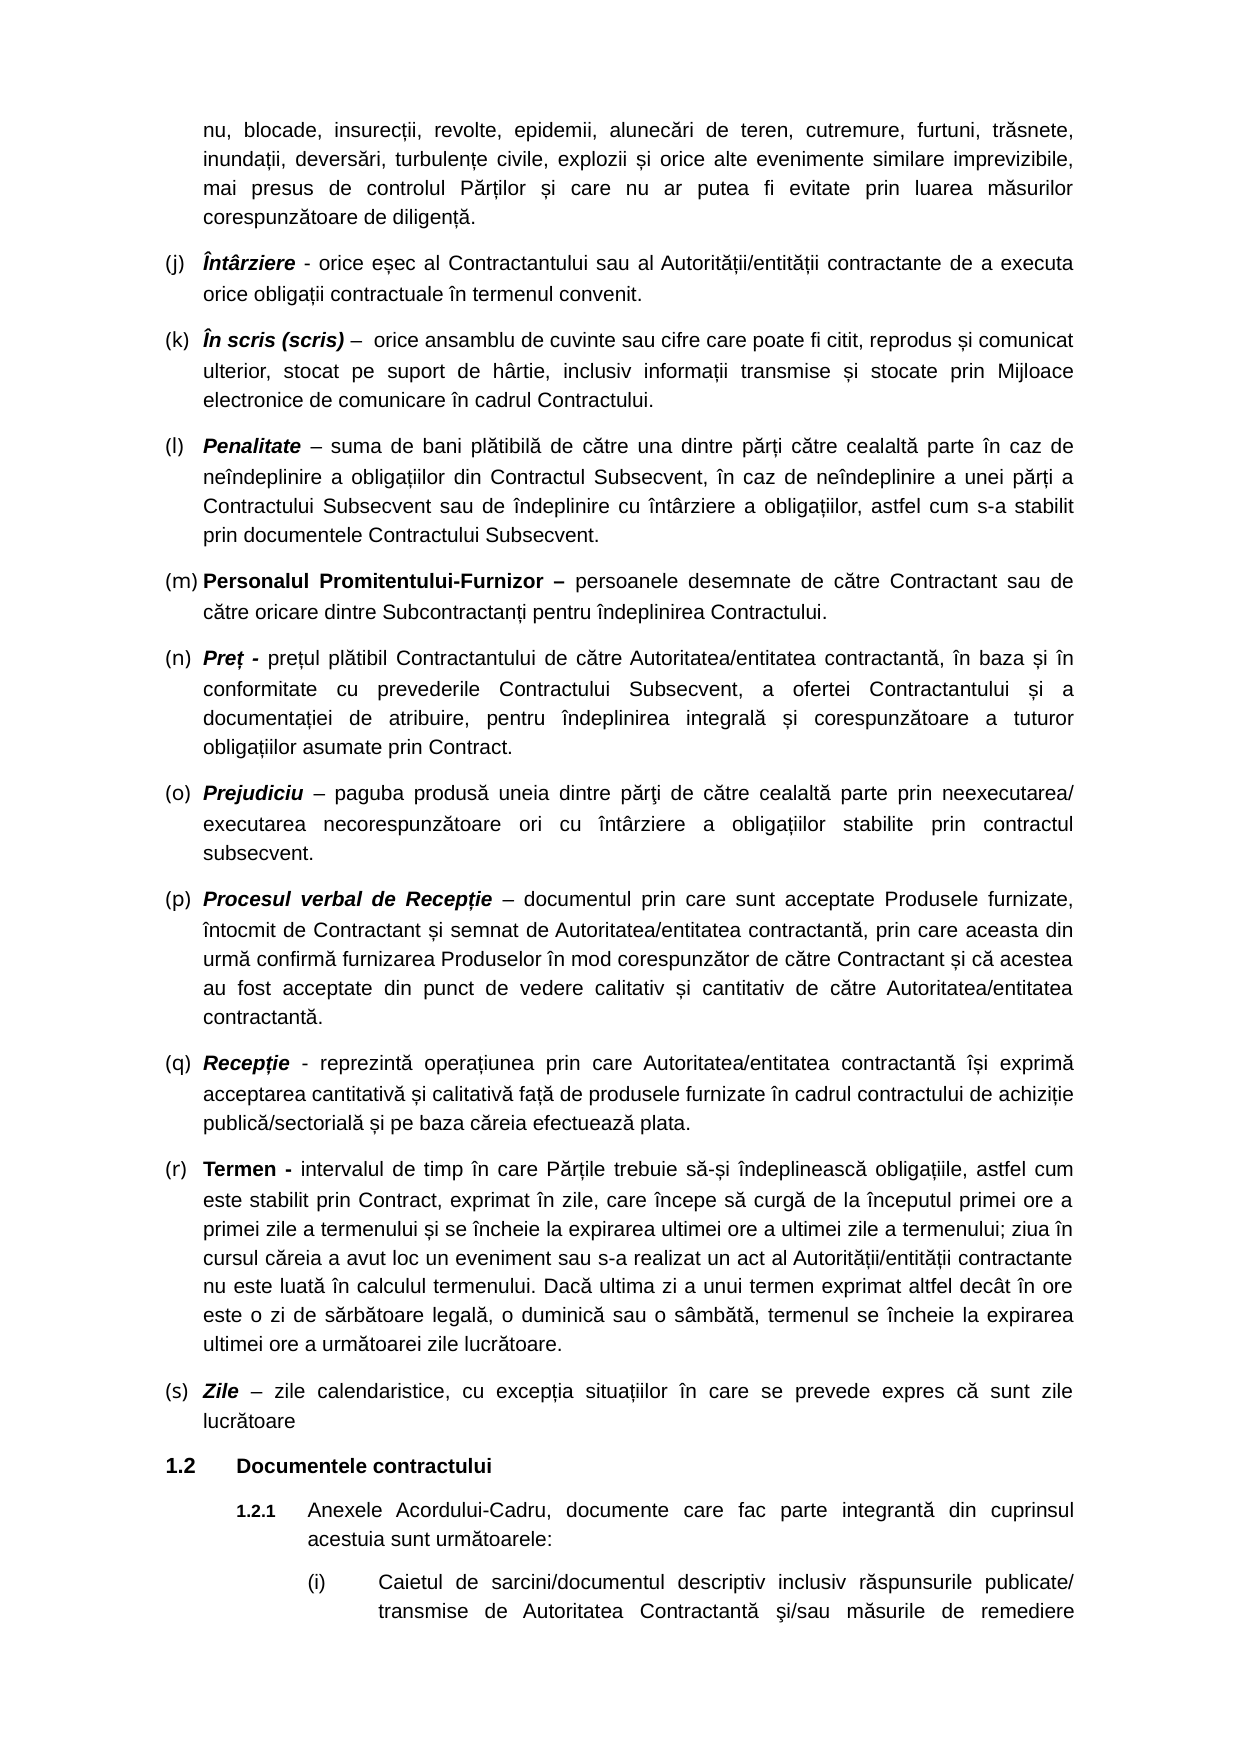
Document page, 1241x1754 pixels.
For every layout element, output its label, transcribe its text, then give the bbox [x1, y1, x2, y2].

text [307, 1570, 1075, 1623]
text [165, 118, 1075, 229]
text Penalitate – suma de bani plătibilă de către una dintre părți către cealaltă parte în caz de neîndeplinire a obligațiilor din Contractul Subsecvent, în caz de neîndeplinire a unei părți a Contractului Subsecvent sau de îndeplinire cu întârziere a obligațiilor, astfel cum s-a stabilit prin documentele Contractului Subsecvent. [165, 431, 1075, 547]
text Personalul Promitentului-Furnizor – persoanele desemnate de către Contractant sau de către oricare dintre Subcontractanți pentru îndeplinirea Contractului. [165, 566, 1075, 624]
text Prejudiciu – paguba produsă uneia dintre părţi de către cealaltă parte prin neexecutarea/ executarea necorespunzătoare ori cu întârziere a obligațiilor stabilite prin contractul subsecvent. [165, 778, 1075, 864]
text Procesul verbal de Recepție – documentul prin care sunt acceptate Produsele furnizate, întocmit de Contractant și semnat de Autoritatea/entitatea contractantă, prin care aceasta din urmă confirmă furnizarea Produselor în mod corespunzător de către Contractant și că acestea au fost acceptate din punct de vedere calitativ și cantitativ de către Autoritatea/entitatea contractantă. [165, 884, 1075, 1028]
text Preț - prețul plătibil Contractantului de către Autoritatea/entitatea contractantă, în baza și în conformitate cu prevederile Contractului Subsecvent, a ofertei Contractantului și a documentației de atribuire, pentru îndeplinirea integrală și corespunzătoare a tuturor obligațiilor asumate prin Contract. [165, 643, 1075, 759]
text Documentele contractului [165, 1453, 1075, 1478]
text Zile – zile calendaristice, cu excepția situațiilor în care se prevede expres că sunt zile lucrătoare [165, 1376, 1075, 1433]
text Termen - intervalul de timp în care Părțile trebuie să-și îndeplinească obligațiile, astfel cum este stabilit prin Contract, exprimat în zile, care începe să curgă de la începutul primei ore a primei zile a termenului și se încheie la expirarea ultimei ore a ultimei zile a termenului; ziua în cursul căreia a avut loc un eveniment sau s-a realizat un act al Autorității/entității contractante nu este luată în calculul termenului. Dacă ultima zi a unui termen exprimat altfel decât în ore este o zi de sărbătoare legală, o duminică sau o sâmbătă, termenul se încheie la expirarea ultimei ore a următoarei zile lucrătoare. [165, 1154, 1075, 1356]
text Întârziere - orice eșec al Contractantului sau al Autorității/entității contractante de a executa orice obligații contractuale în termenul convenit. [165, 248, 1075, 306]
text În scris (scris) – orice ansamblu de cuvinte sau cifre care poate fi citit, reprodus și comunicat ulterior, stocat pe suport de hârtie, inclusiv informații transmise și stocate prin Mijloace electronice de comunicare în cadrul Contractului. [165, 326, 1075, 412]
text Anexele Acordului-Cadru, documente care fac parte integrantă din cuprinsul acestuia sunt următoarele: [236, 1498, 1075, 1551]
text Recepție - reprezintă operațiunea prin care Autoritatea/entitatea contractantă își exprimă acceptarea cantitativă și calitativă față de produsele furnizate în cadrul contractului de achiziție publică/sectorială și pe baza căreia efectuează plata. [165, 1048, 1075, 1134]
